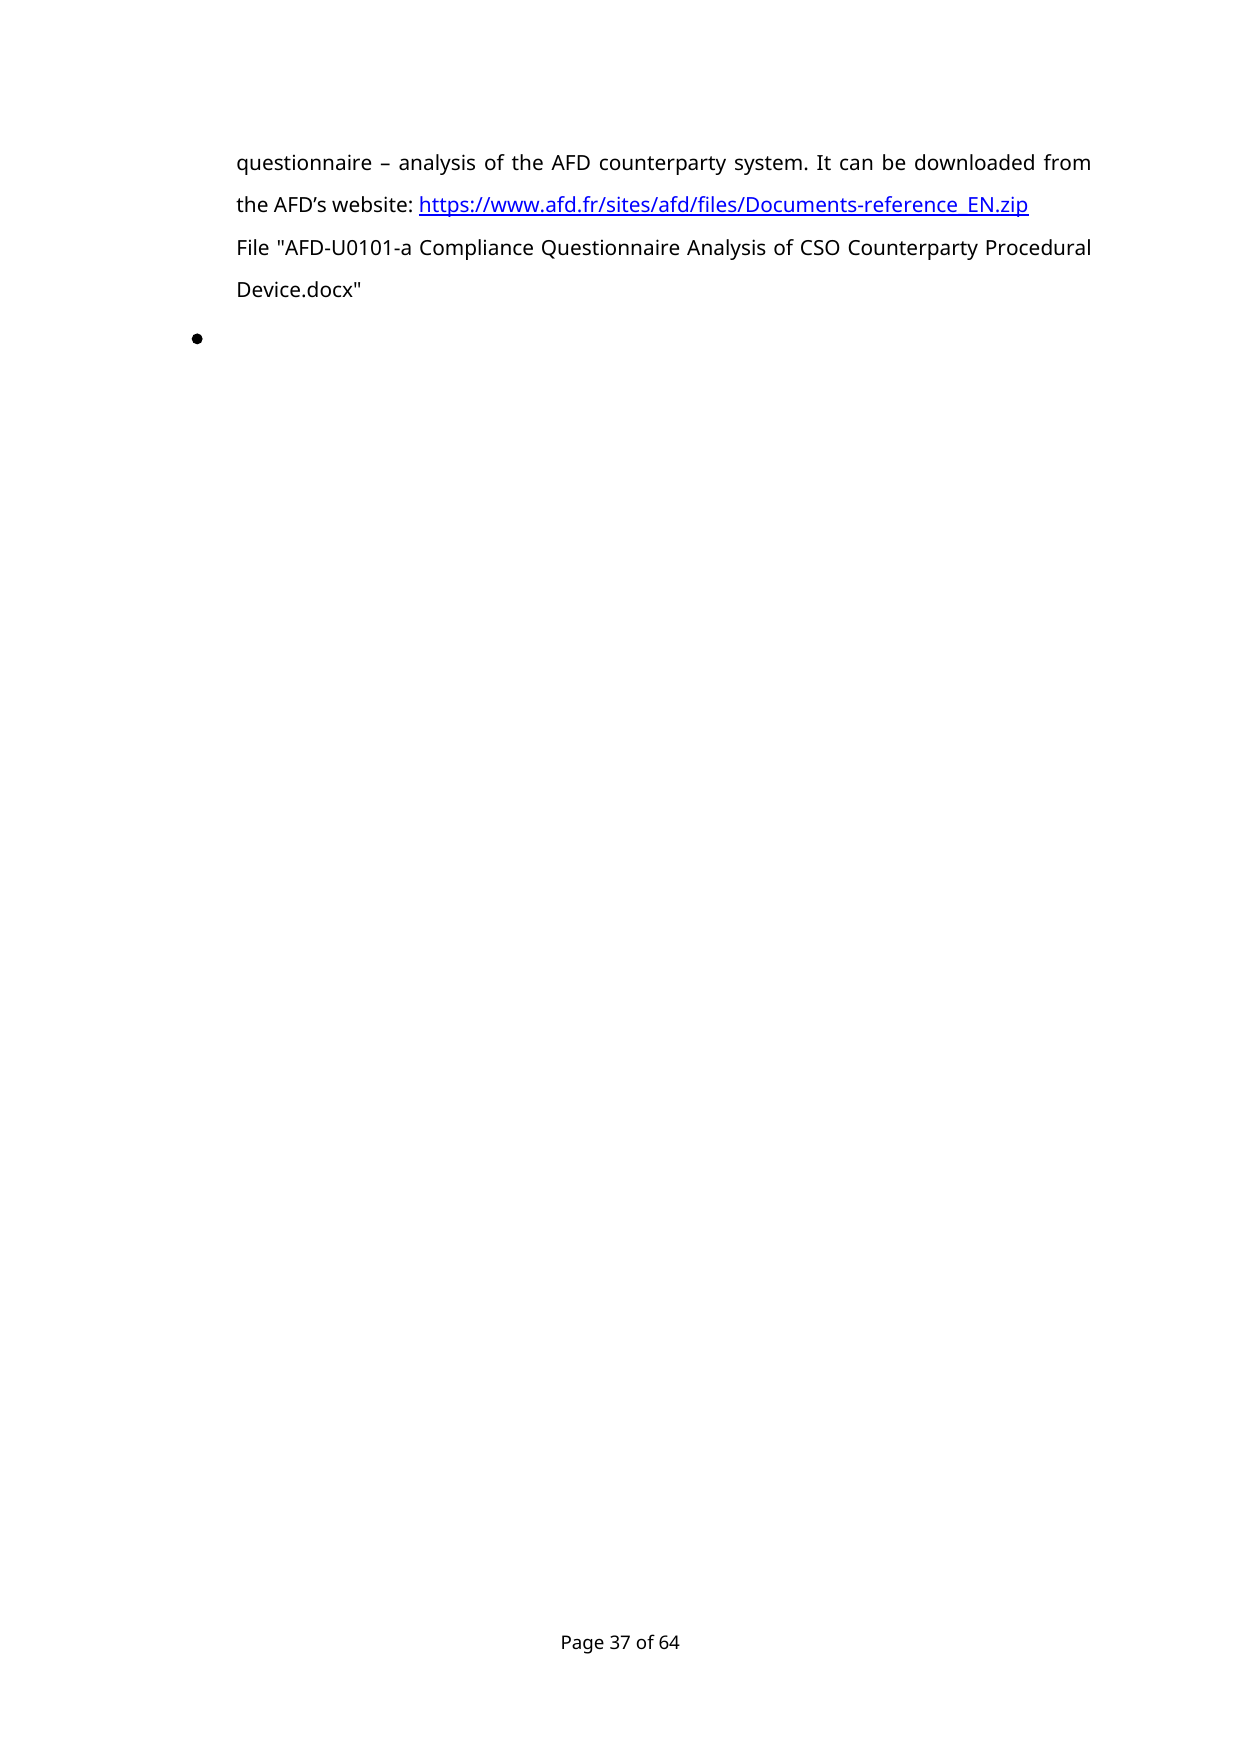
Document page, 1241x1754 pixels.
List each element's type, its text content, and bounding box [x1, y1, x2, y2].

list File "AFD-U0101-a Compliance Questionnaire Analysis of CSO Counterparty Procedural Device.docx" [236, 233, 1093, 304]
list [199, 148, 1093, 219]
